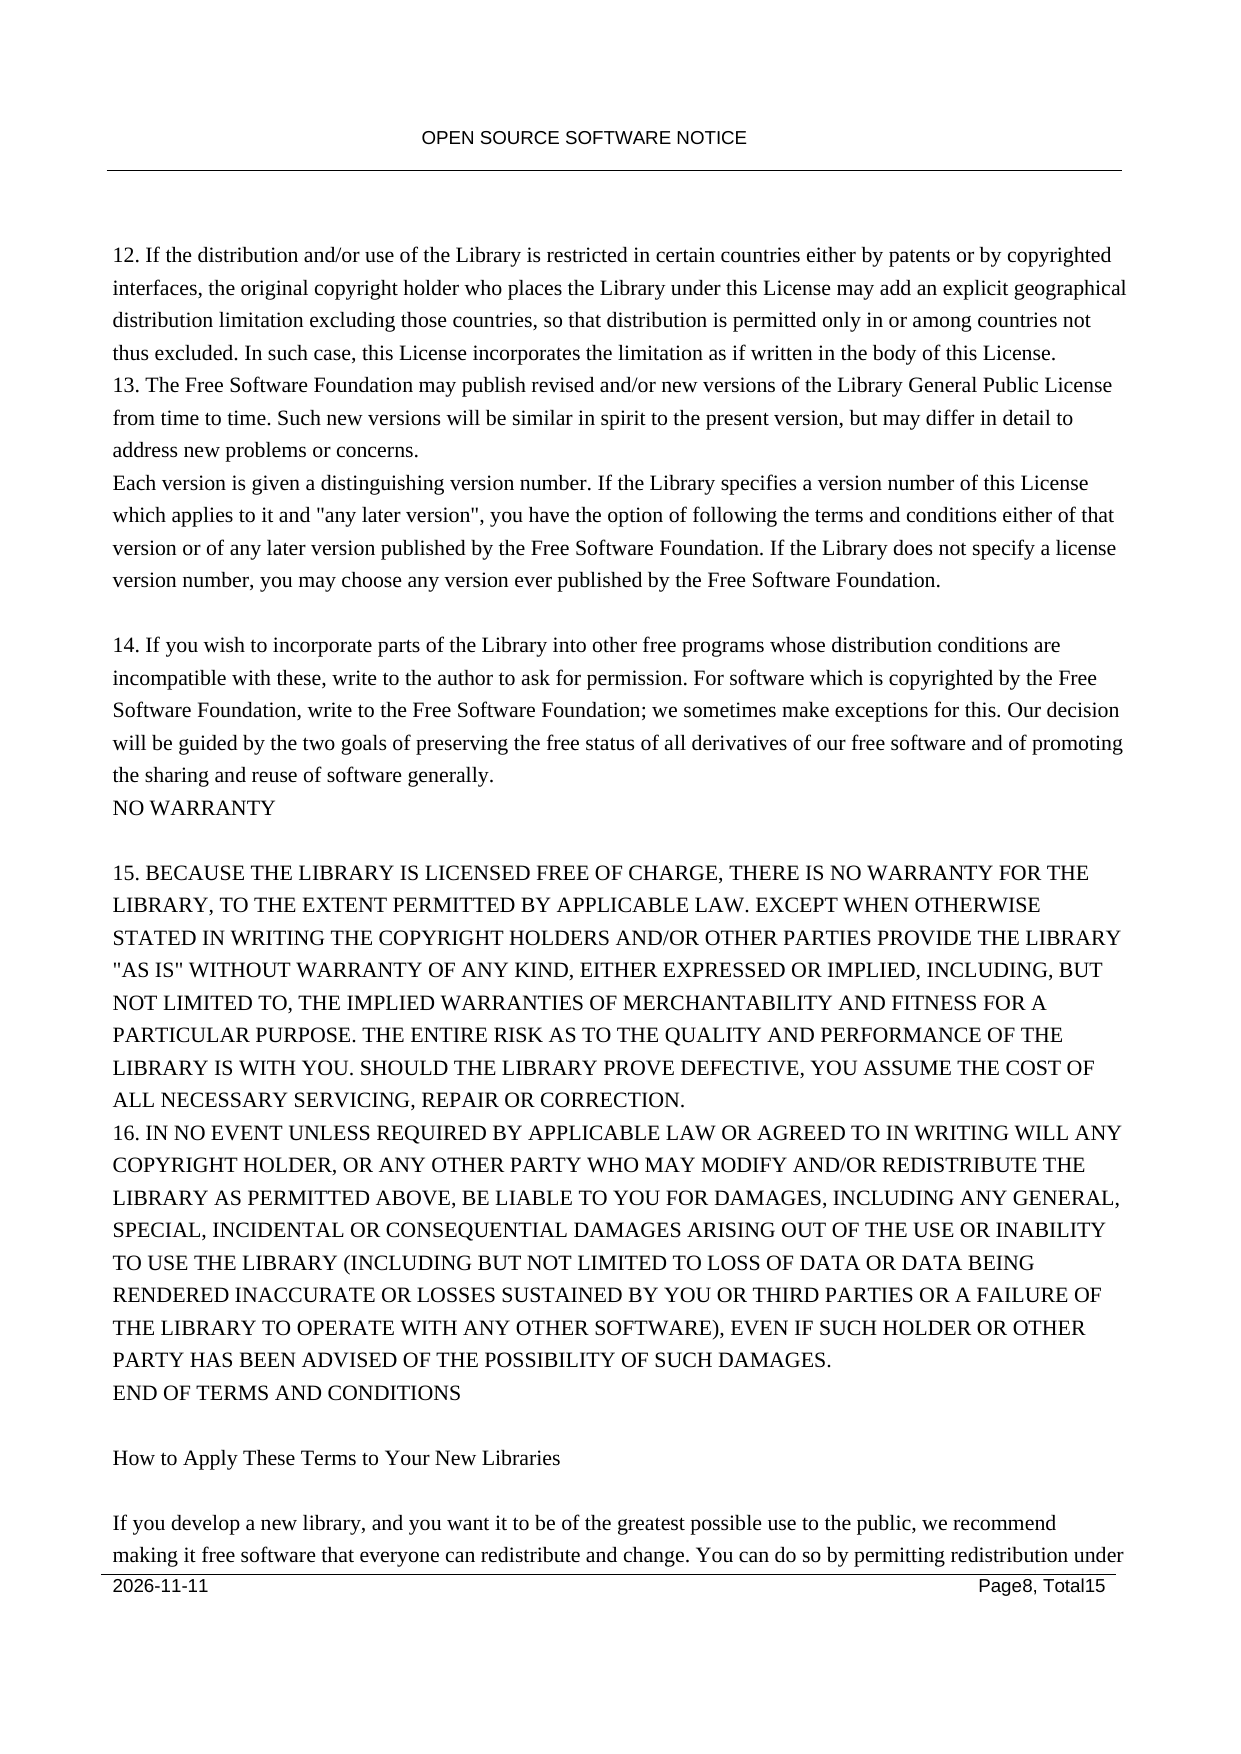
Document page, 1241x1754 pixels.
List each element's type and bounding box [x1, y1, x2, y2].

text [112, 206, 1128, 1571]
